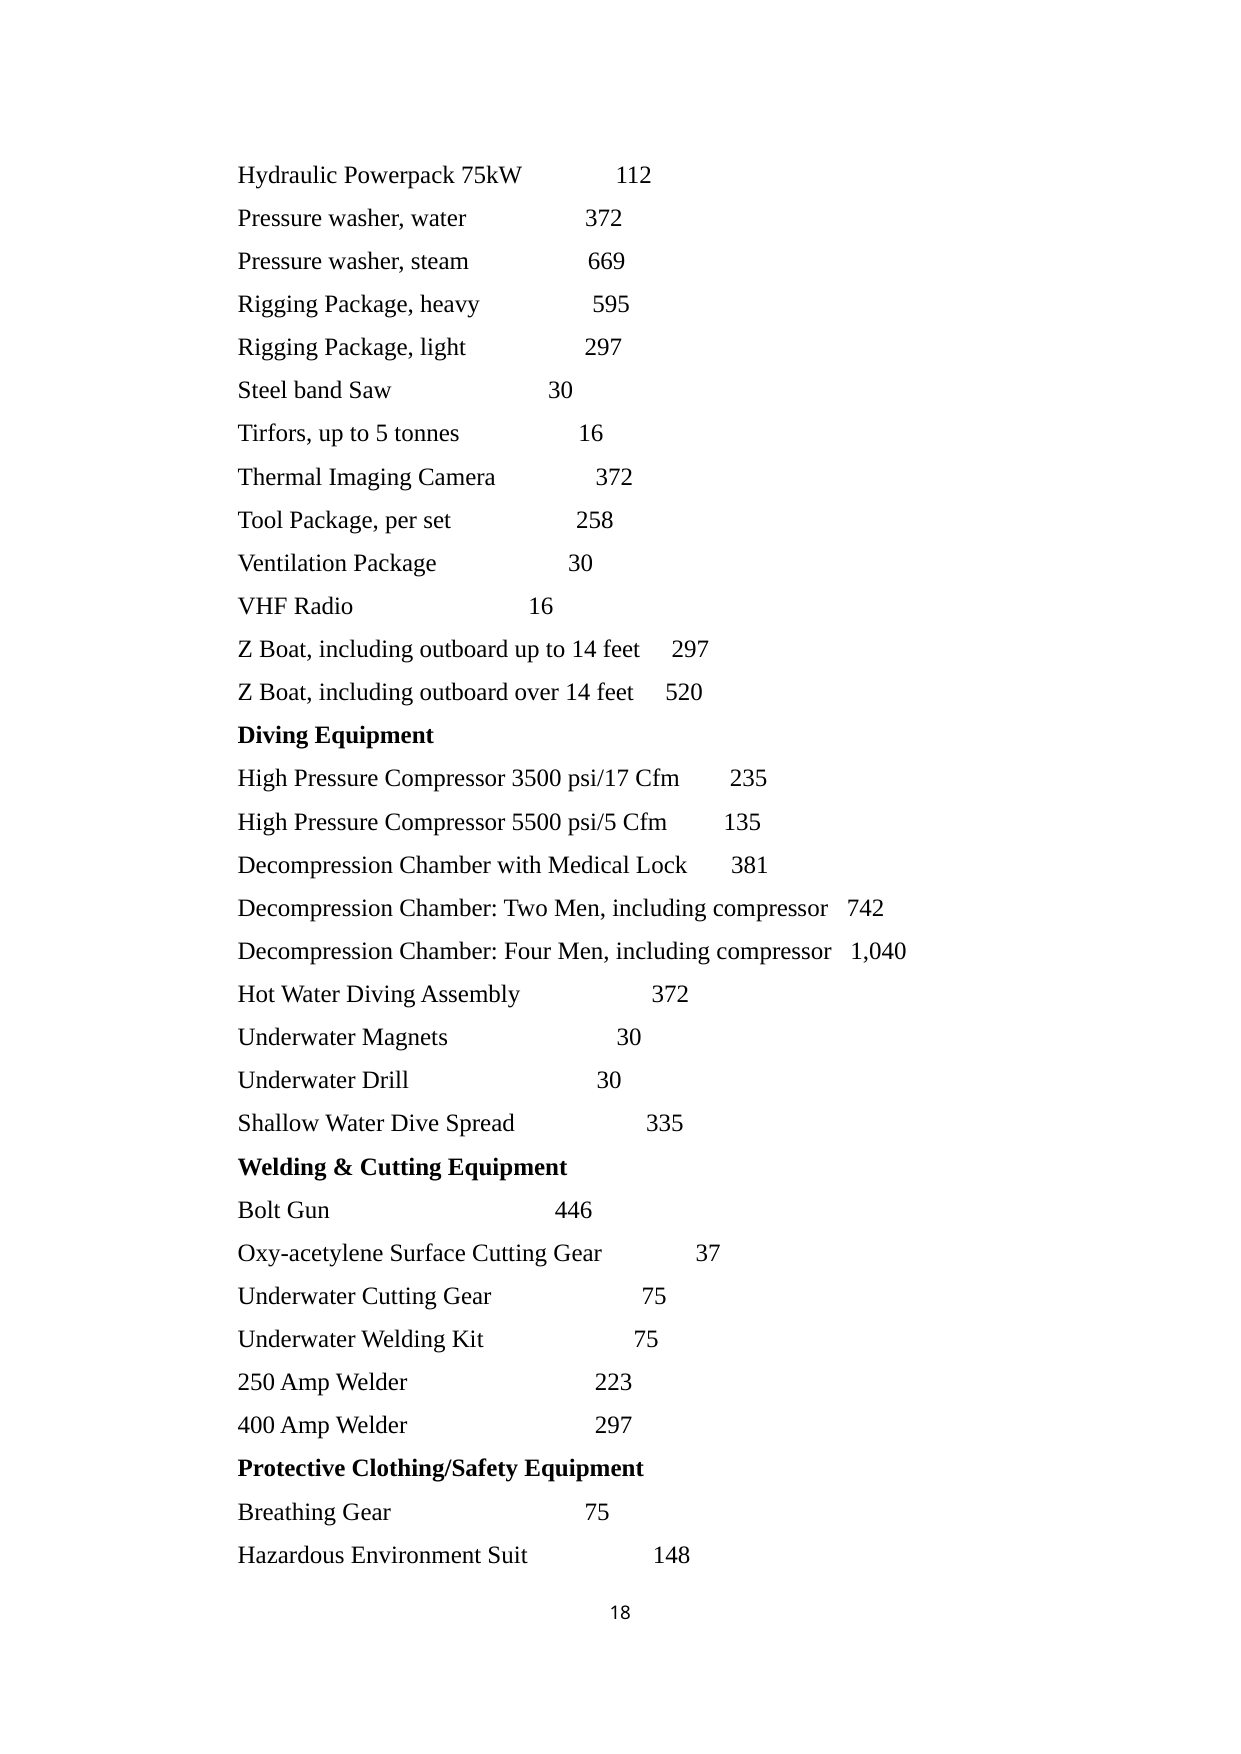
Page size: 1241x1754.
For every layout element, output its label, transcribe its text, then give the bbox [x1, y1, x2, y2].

text Pressure washer, steam 669 [187, 246, 1053, 275]
text High Pressure Compressor 5500 psi/5 Cfm 135 [187, 807, 1053, 835]
text Oxy-acetylene Surface Cutting Gear 37 [187, 1238, 1053, 1267]
text High Pressure Compressor 3500 psi/17 Cfm 235 [187, 763, 1053, 792]
text Underwater Cutting Gear 75 [187, 1281, 1053, 1310]
text Underwater Welding Kit 75 [187, 1324, 1053, 1353]
text Tool Package, per set 258 [187, 505, 1053, 533]
text Decompression Chamber with Medical Lock 381 [187, 850, 1053, 878]
text Protective Clothing/Safety Equipment [187, 1453, 1053, 1482]
text 250 Amp Welder 223 [187, 1367, 1053, 1396]
text Tirfors, up to 5 tonnes 16 [187, 418, 1053, 447]
text Pressure washer, water 372 [187, 203, 1053, 232]
text Diving Equipment [187, 720, 1053, 749]
text Rigging Package, light 297 [187, 332, 1053, 361]
text Shallow Water Dive Spread 335 [187, 1108, 1053, 1137]
text Ventilation Package 30 [187, 548, 1053, 577]
text Z Boat, including outboard over 14 feet 520 [187, 677, 1053, 706]
text 400 Amp Welder 297 [187, 1410, 1053, 1439]
text Breathing Gear 75 [187, 1497, 1053, 1525]
text Decompression Chamber: Four Men, including compressor 1,040 [187, 936, 1053, 965]
text Bolt Gun 446 [187, 1195, 1053, 1223]
text Hazardous Environment Suit 148 [187, 1540, 1053, 1568]
text Thermal Imaging Camera 372 [187, 462, 1053, 490]
text Hydraulic Powerpack 75kW 112 [187, 160, 1053, 188]
text Steel band Saw 30 [187, 375, 1053, 404]
text Z Boat, including outboard up to 14 feet 297 [187, 634, 1053, 663]
text Rigging Package, heavy 595 [187, 289, 1053, 318]
text Underwater Drill 30 [187, 1065, 1053, 1094]
text VHF Radio 16 [187, 591, 1053, 620]
text Decompression Chamber: Two Men, including compressor 742 [187, 893, 1053, 922]
text Welding & Cutting Equipment [187, 1152, 1053, 1180]
text Hot Water Diving Assembly 372 [187, 979, 1053, 1008]
text Underwater Magnets 30 [187, 1022, 1053, 1051]
